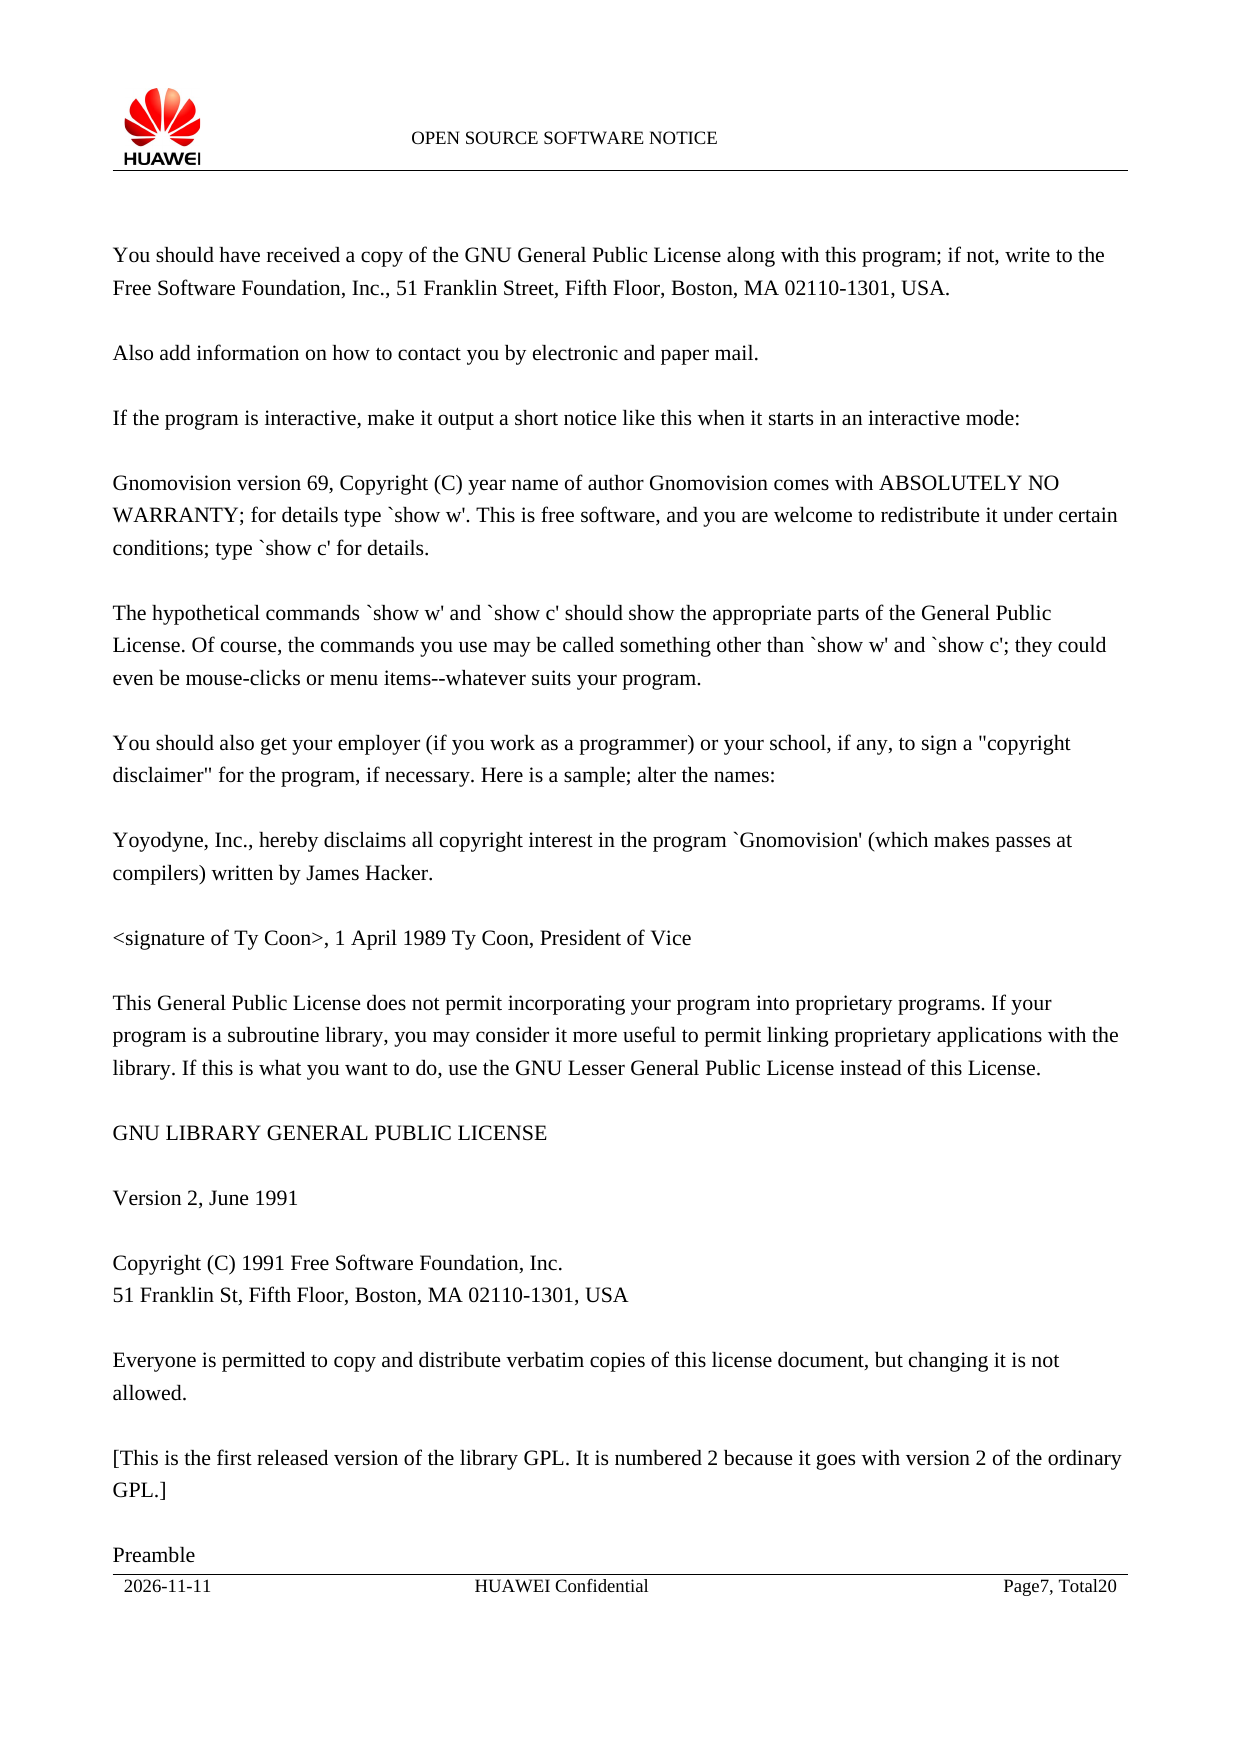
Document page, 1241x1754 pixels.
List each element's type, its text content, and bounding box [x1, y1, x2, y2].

picture [124, 88, 201, 165]
